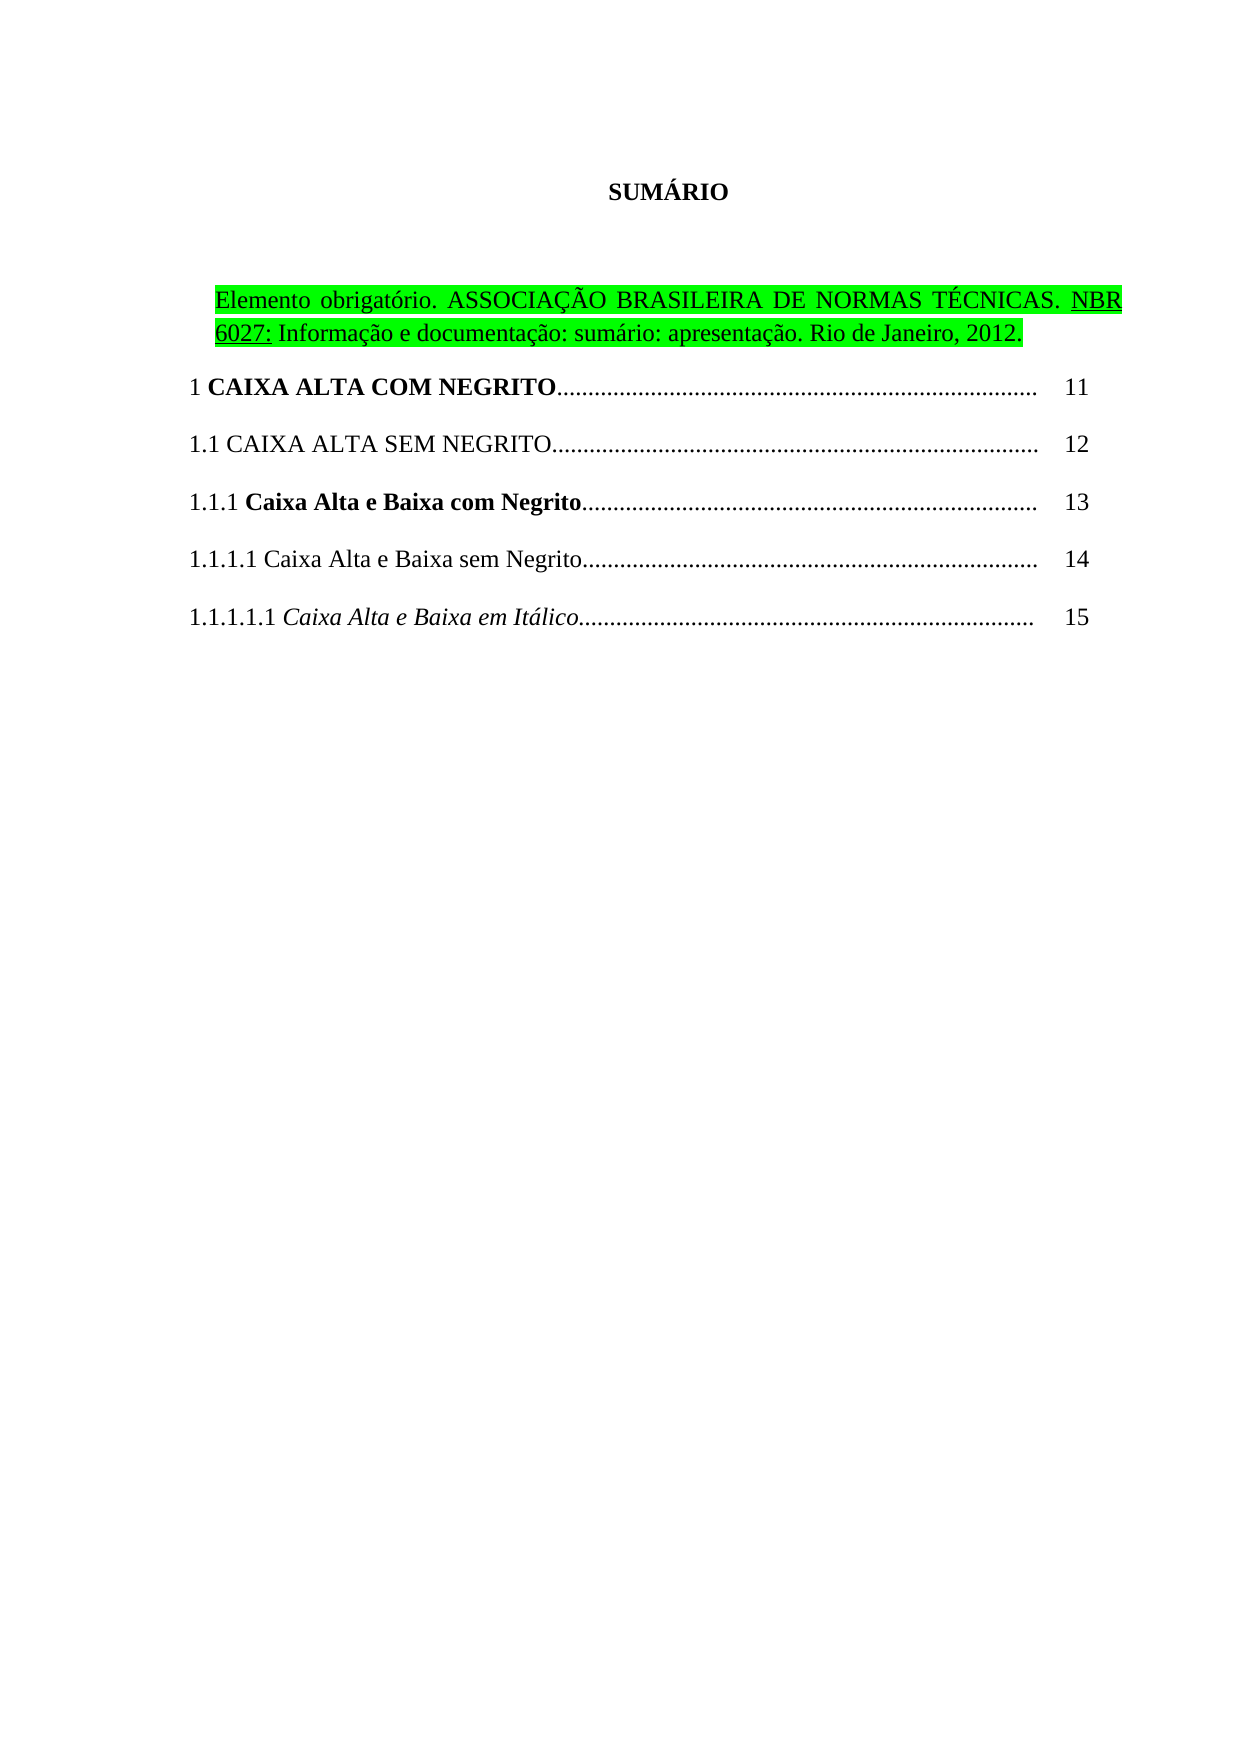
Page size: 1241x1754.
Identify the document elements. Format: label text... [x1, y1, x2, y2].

table_cell 1.1.1.1.1 Caixa Alta e Baixa em Itálico......................................................................... [177, 602, 1068, 659]
text SUMÁRIO [215, 177, 1122, 206]
table_cell 1.1.1.1 Caixa Alta e Baixa sem Negrito......................................................................... [177, 544, 1068, 602]
table_cell 1.1.1 Caixa Alta e Baixa com Negrito......................................................................... [177, 487, 1068, 544]
table_cell 12 [1069, 429, 1122, 487]
table_cell 13 [1069, 487, 1122, 544]
table_cell 1.1 CAIXA ALTA SEM NEGRITO.............................................................................. [177, 429, 1068, 487]
table_cell 14 [1069, 544, 1122, 602]
text Elemento obrigatório. ASSOCIAÇÃO BRASILEIRA DE NORMAS TÉCNICAS. NBR 6027: Informação e documentação: sumário: apresentação. Rio de Janeiro, 2012. [215, 314, 1122, 347]
table_header 1 CAIXA ALTA COM NEGRITO............................................................................. [177, 372, 1068, 429]
table_cell 15 [1069, 602, 1122, 659]
table_header 11 [1069, 372, 1122, 429]
